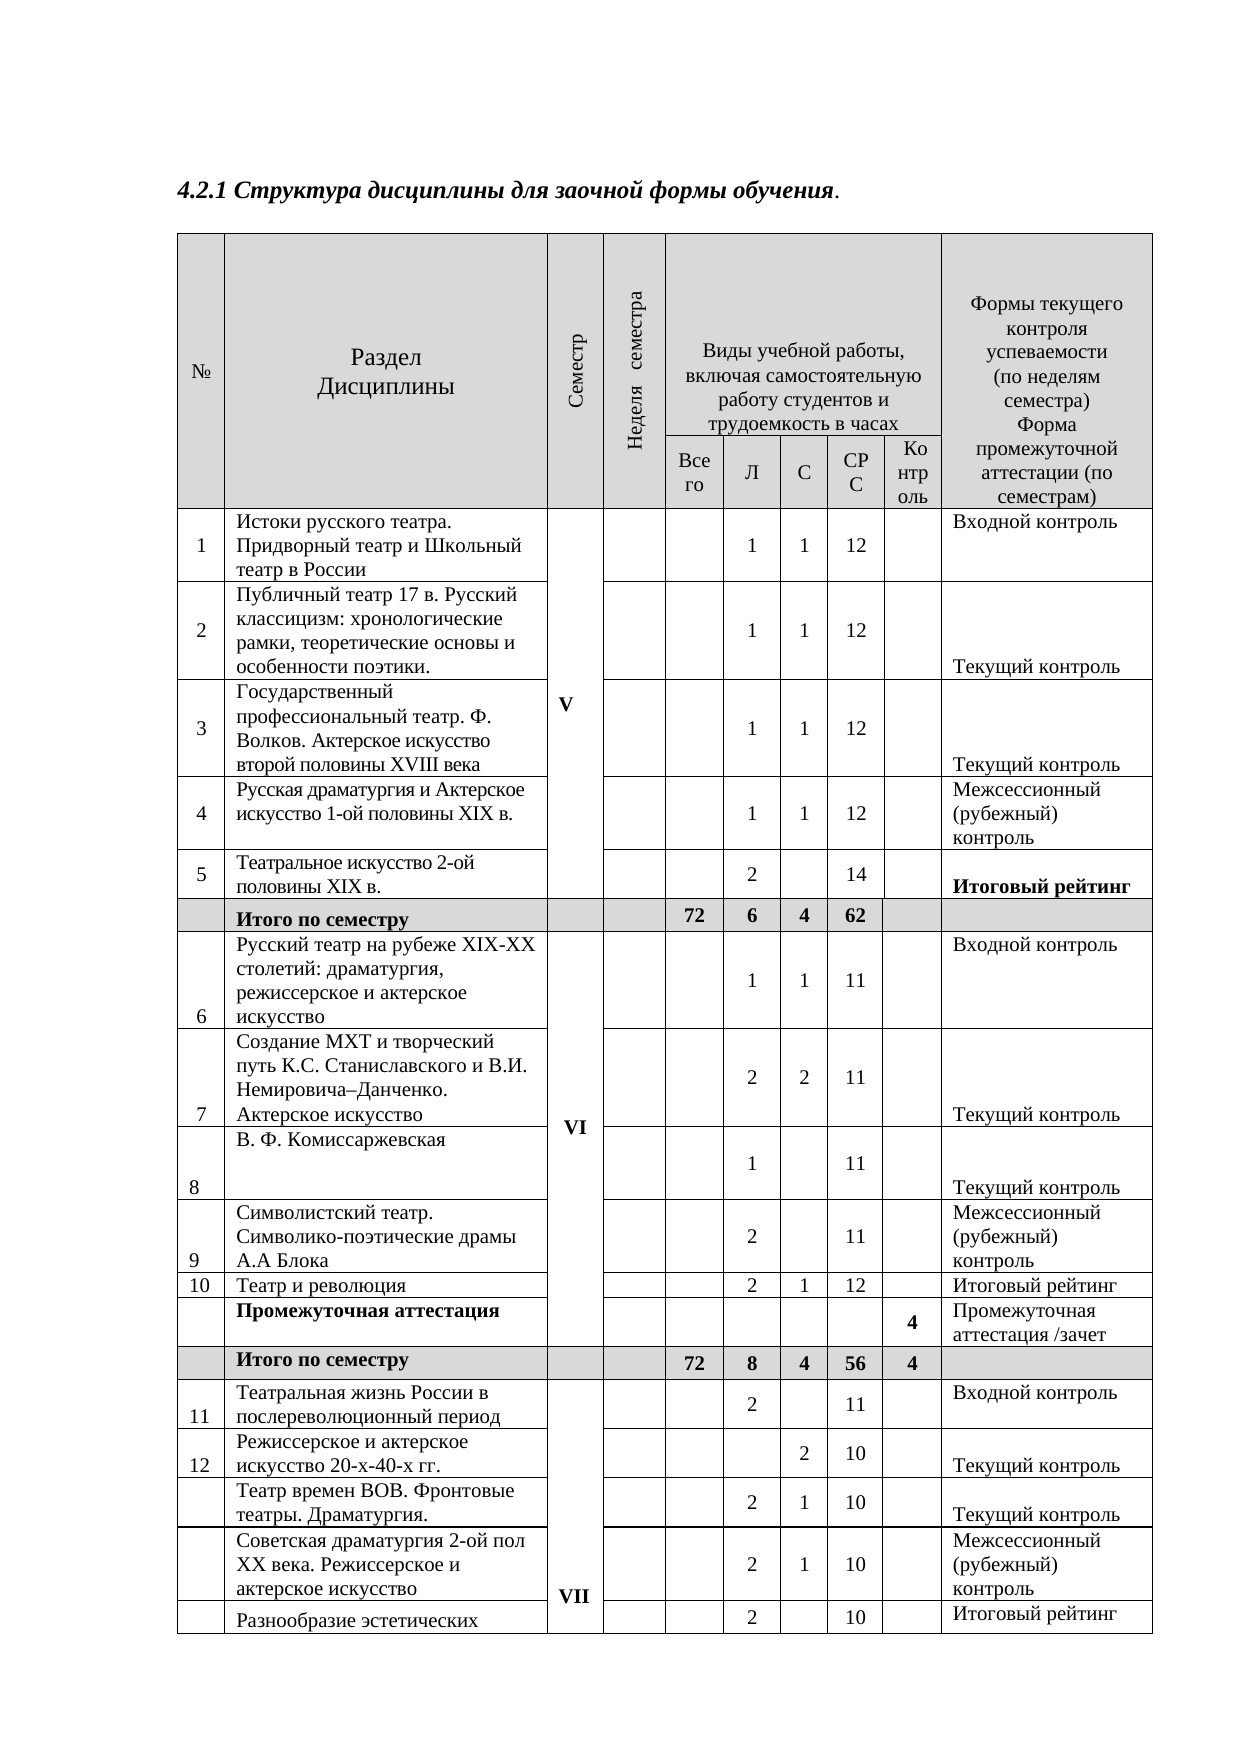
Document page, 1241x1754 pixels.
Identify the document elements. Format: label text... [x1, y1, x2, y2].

table_cell 6 [724, 899, 780, 931]
table_cell 4 [178, 777, 224, 849]
table_cell [885, 850, 941, 898]
table_cell [178, 899, 224, 931]
table_cell V [548, 509, 603, 898]
table_cell [604, 1200, 665, 1272]
table_cell [781, 1298, 827, 1346]
table_cell [883, 899, 941, 931]
table_cell [781, 1380, 827, 1428]
table_cell 10 [828, 1478, 882, 1526]
table_cell 11 [828, 932, 882, 1028]
table_cell 1 [724, 582, 780, 678]
table_cell 72 [666, 899, 723, 931]
table_cell 5 [178, 850, 224, 898]
table_cell [178, 1298, 224, 1346]
table_cell 12 [828, 582, 884, 678]
table_cell Советская драматургия 2-ой пол ХХ века. Режиссерское и актерское искусство [225, 1528, 547, 1600]
table_cell Театральная жизнь России в послереволюционный период [225, 1380, 547, 1428]
table_cell [883, 1528, 941, 1600]
table_cell [604, 777, 665, 849]
table_cell 2 [724, 1601, 780, 1632]
table_cell 12 [828, 1273, 882, 1297]
table_cell [666, 1429, 723, 1477]
table_cell 1 [781, 509, 827, 581]
table_cell Режиссерское и актерское искусство 20-х-40-х гг. [225, 1429, 547, 1477]
table_cell [604, 1127, 665, 1199]
table_header Формы текущего контроля успеваемости (по неделям семестра) Форма промежуточной аттестации (по семестрам) [942, 234, 1152, 508]
table_cell 11 [828, 1380, 882, 1428]
table_cell [178, 1601, 224, 1632]
table_cell Промежуточная аттестация /зачет [942, 1298, 1152, 1346]
table_cell 4 [883, 1298, 941, 1346]
table_cell 11 [828, 1200, 882, 1272]
table_header Виды учебной работы, включая самостоятельную работу студентов и трудоемкость в часах [666, 234, 941, 435]
table_cell [604, 1273, 665, 1297]
table_cell [883, 1029, 941, 1126]
table_cell [781, 1601, 827, 1632]
table_cell 4 [781, 899, 827, 931]
table_cell Итоговый рейтинг [942, 1273, 1152, 1297]
text 4.2.1 Структура дисциплины для заочной формы обучения. [177, 176, 1152, 204]
table_cell VI [548, 932, 603, 1346]
table_cell [548, 1347, 603, 1379]
table_cell Итоговый рейтинг [942, 850, 1152, 898]
table_cell [604, 680, 665, 776]
table_cell 2 [724, 1380, 780, 1428]
table_cell 1 [781, 777, 827, 849]
table_cell [666, 1029, 723, 1126]
table_cell [781, 1200, 827, 1272]
table_cell 2 [178, 582, 224, 678]
table_cell Театр времен ВОВ. Фронтовые театры. Драматургия. [225, 1478, 547, 1526]
table_cell [604, 850, 665, 898]
table_cell [666, 680, 723, 776]
table_cell Создание МХТ и творческий путь К.С. Станиславского и В.И. Немировича–Данченко. Актерское искусство [225, 1029, 547, 1126]
table_cell 10 [178, 1273, 224, 1297]
table_cell Текущий контроль [942, 1429, 1152, 1477]
table_cell [666, 1273, 723, 1297]
table_cell 10 [828, 1601, 882, 1632]
table_cell Контроль [885, 436, 941, 508]
table_cell Межсессионный (рубежный) контроль [942, 777, 1152, 849]
table_cell [724, 1298, 780, 1346]
table_cell 11 [828, 1029, 882, 1126]
table_cell 1 [724, 1127, 780, 1199]
table_cell [666, 1127, 723, 1199]
table_cell 72 [666, 1347, 723, 1379]
table_cell [666, 1380, 723, 1428]
table_cell 1 [178, 509, 224, 581]
table_cell [604, 1429, 665, 1477]
table_cell Входной контроль [942, 1380, 1152, 1428]
table_cell [666, 582, 723, 678]
table_cell [666, 932, 723, 1028]
table_cell 3 [178, 680, 224, 776]
table_cell [885, 777, 941, 849]
table_cell 2 [724, 1528, 780, 1600]
table_cell 1 [781, 1528, 827, 1600]
table_cell [604, 1528, 665, 1600]
table_cell [781, 1127, 827, 1199]
table_cell [883, 1200, 941, 1272]
table_cell 10 [828, 1429, 882, 1477]
table_cell Итого по семестру [225, 899, 547, 931]
table_cell [604, 932, 665, 1028]
table_cell Входной контроль [942, 509, 1152, 581]
table_cell Русская драматургия и Актерское искусство 1-ой половины XIX в. [225, 777, 547, 849]
table_cell [781, 850, 827, 898]
table_header Неделя семестра [604, 234, 665, 508]
table_cell [178, 1347, 224, 1379]
table_cell Символистский театр. Символико-поэтические драмы А.А Блока [225, 1200, 547, 1272]
table_cell 62 [828, 899, 882, 931]
table_cell 7 [178, 1029, 224, 1126]
table_cell [724, 1429, 780, 1477]
table_cell [604, 1601, 665, 1632]
table_cell В. Ф. Комиссаржевская [225, 1127, 547, 1199]
table_cell 1 [781, 1478, 827, 1526]
table_cell 1 [781, 1273, 827, 1297]
table_header Раздел Дисциплины [225, 234, 547, 508]
table_cell [883, 1478, 941, 1526]
table_cell Текущий контроль [942, 1127, 1152, 1199]
table_cell [883, 1601, 941, 1632]
table_cell Текущий контроль [942, 1029, 1152, 1126]
table_cell [883, 932, 941, 1028]
table_cell [885, 582, 941, 678]
table_cell Промежуточная аттестация [225, 1298, 547, 1346]
table_cell 1 [724, 932, 780, 1028]
table_cell 14 [828, 850, 884, 898]
table_cell 2 [724, 1029, 780, 1126]
table_cell [883, 1127, 941, 1199]
table_cell 12 [828, 680, 884, 776]
table_cell [883, 1429, 941, 1477]
table_cell 10 [828, 1528, 882, 1600]
table_cell [666, 1200, 723, 1272]
table_cell [883, 1273, 941, 1297]
table_cell [548, 899, 603, 931]
table_cell 4 [883, 1347, 941, 1379]
table_cell 12 [178, 1429, 224, 1477]
table_cell [604, 1347, 665, 1379]
table_cell С [781, 436, 827, 508]
table_cell 1 [781, 582, 827, 678]
table_cell [666, 1528, 723, 1600]
table_cell Межсессионный (рубежный) контроль [942, 1200, 1152, 1272]
table_cell [942, 1347, 1152, 1379]
table_cell Истоки русского театра. Придворный театр и Школьный театр в России [225, 509, 547, 581]
table_cell 1 [781, 680, 827, 776]
table_cell СРС [828, 436, 884, 508]
table_cell [666, 850, 723, 898]
table_cell Русский театр на рубеже XIX-XХ столетий: драматургия, режиссерское и актерское искусство [225, 932, 547, 1028]
table_cell 2 [781, 1429, 827, 1477]
table_cell 9 [178, 1200, 224, 1272]
table_cell [666, 1478, 723, 1526]
table_cell VII [548, 1380, 603, 1632]
table_cell [883, 1380, 941, 1428]
table_cell 11 [828, 1127, 882, 1199]
table_cell Театральное искусство 2-ой половины XIX в. [225, 850, 547, 898]
table_cell 2 [724, 1273, 780, 1297]
table_cell Текущий контроль [942, 680, 1152, 776]
table_cell Л [724, 436, 780, 508]
table_cell [178, 1478, 224, 1526]
table_cell Входной контроль [942, 932, 1152, 1028]
table_cell Текущий контроль [942, 1478, 1152, 1526]
table_cell Публичный театр 17 в. Русский классицизм: хронологические рамки, теоретические основы и особенности поэтики. [225, 582, 547, 678]
table_cell 1 [781, 932, 827, 1028]
table_cell 2 [781, 1029, 827, 1126]
table_cell [178, 1528, 224, 1600]
table_cell [604, 899, 665, 931]
table_cell Всего [666, 436, 723, 508]
table_cell 6 [178, 932, 224, 1028]
table_cell Текущий контроль [942, 582, 1152, 678]
table_cell Межсессионный (рубежный) контроль [942, 1528, 1152, 1600]
table_cell Государственный профессиональный театр. Ф. Волков. Актерское искусство второй половины XVIII века [225, 680, 547, 776]
table_cell [604, 1029, 665, 1126]
table_cell 12 [828, 509, 884, 581]
table_cell [666, 1298, 723, 1346]
table_cell 56 [828, 1347, 882, 1379]
table_cell [604, 509, 665, 581]
table_cell 2 [724, 1478, 780, 1526]
table_cell [828, 1298, 882, 1346]
table_cell Театр и революция [225, 1273, 547, 1297]
table_header № [178, 234, 224, 508]
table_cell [225, 1601, 547, 1632]
table_cell [942, 899, 1152, 931]
table_cell [604, 1298, 665, 1346]
table_header Семестр [548, 234, 603, 508]
table_cell [604, 1380, 665, 1428]
table_cell 12 [828, 777, 884, 849]
table_cell [885, 680, 941, 776]
table_cell 8 [724, 1347, 780, 1379]
table_cell 8 [178, 1127, 224, 1199]
table_cell [604, 582, 665, 678]
table_cell [666, 1601, 723, 1632]
table_cell 1 [724, 509, 780, 581]
table_cell 1 [724, 777, 780, 849]
table_cell 4 [781, 1347, 827, 1379]
table_cell [666, 777, 723, 849]
table_cell 1 [724, 680, 780, 776]
table_cell 11 [178, 1380, 224, 1428]
table_cell [885, 509, 941, 581]
table_cell 2 [724, 850, 780, 898]
table_cell [666, 509, 723, 581]
table_cell Итоговый рейтинг [942, 1601, 1152, 1632]
table_cell Итого по семестру [225, 1347, 547, 1379]
table_cell 2 [724, 1200, 780, 1272]
table_cell [604, 1478, 665, 1526]
